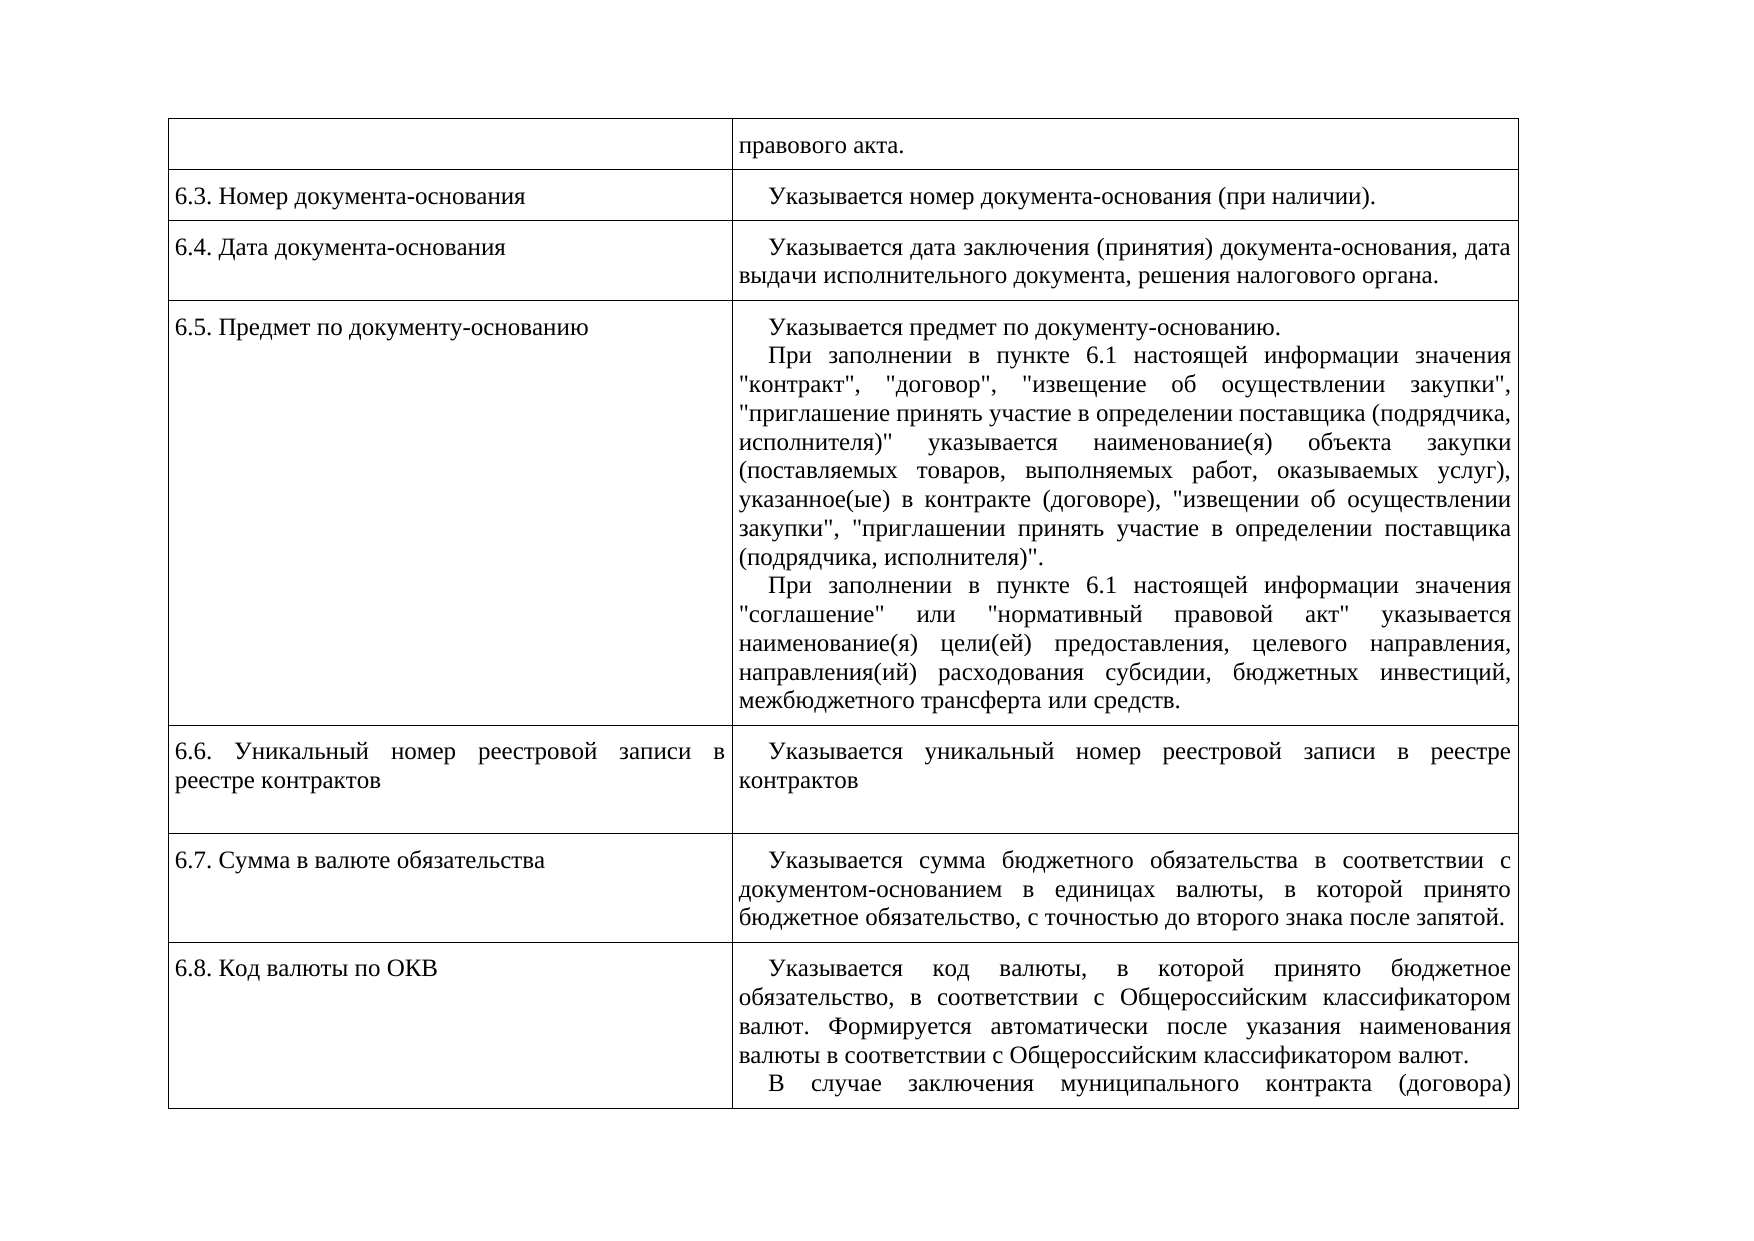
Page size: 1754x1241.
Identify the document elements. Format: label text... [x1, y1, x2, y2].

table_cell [733, 119, 1518, 169]
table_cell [169, 119, 732, 169]
table_cell Указывается предмет по документу-основанию. При заполнении в пункте 6.1 настоящей информации значения "контракт", "договор", "извещение об осуществлении закупки", "приглашение принять участие в определении поставщика (подрядчика, исполнителя)" указывается наименование(я) объекта закупки (поставляемых товаров, выполняемых работ, оказываемых услуг), указанное(ые) в контракте (договоре), "извещении об осуществлении закупки", "приглашении принять участие в определении поставщика (подрядчика, исполнителя)". При заполнении в пункте 6.1 настоящей информации значения "соглашение" или "нормативный правовой акт" указывается наименование(я) цели(ей) предоставления, целевого направления, направления(ий) расходования субсидии, бюджетных инвестиций, межбюджетного трансферта или средств. [733, 301, 1518, 725]
table_cell 6.4. Дата документа-основания [169, 221, 732, 300]
table_cell Указывается номер документа-основания (при наличии). [733, 170, 1518, 220]
table_cell 6.5. Предмет по документу-основанию [169, 301, 732, 725]
table_cell 6.7. Сумма в валюте обязательства [169, 834, 732, 942]
table_cell Указывается сумма бюджетного обязательства в соответствии с документом-основанием в единицах валюты, в которой принято бюджетное обязательство, с точностью до второго знака после запятой. [733, 834, 1518, 942]
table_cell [733, 943, 1518, 1108]
table_cell 6.3. Номер документа-основания [169, 170, 732, 220]
table_cell 6.6. Уникальный номер реестровой записи в реестре контрактов [169, 726, 732, 833]
table_cell Указывается дата заключения (принятия) документа-основания, дата выдачи исполнительного документа, решения налогового органа. [733, 221, 1518, 300]
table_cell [169, 943, 732, 1108]
table_cell Указывается уникальный номер реестровой записи в реестре контрактов [733, 726, 1518, 833]
